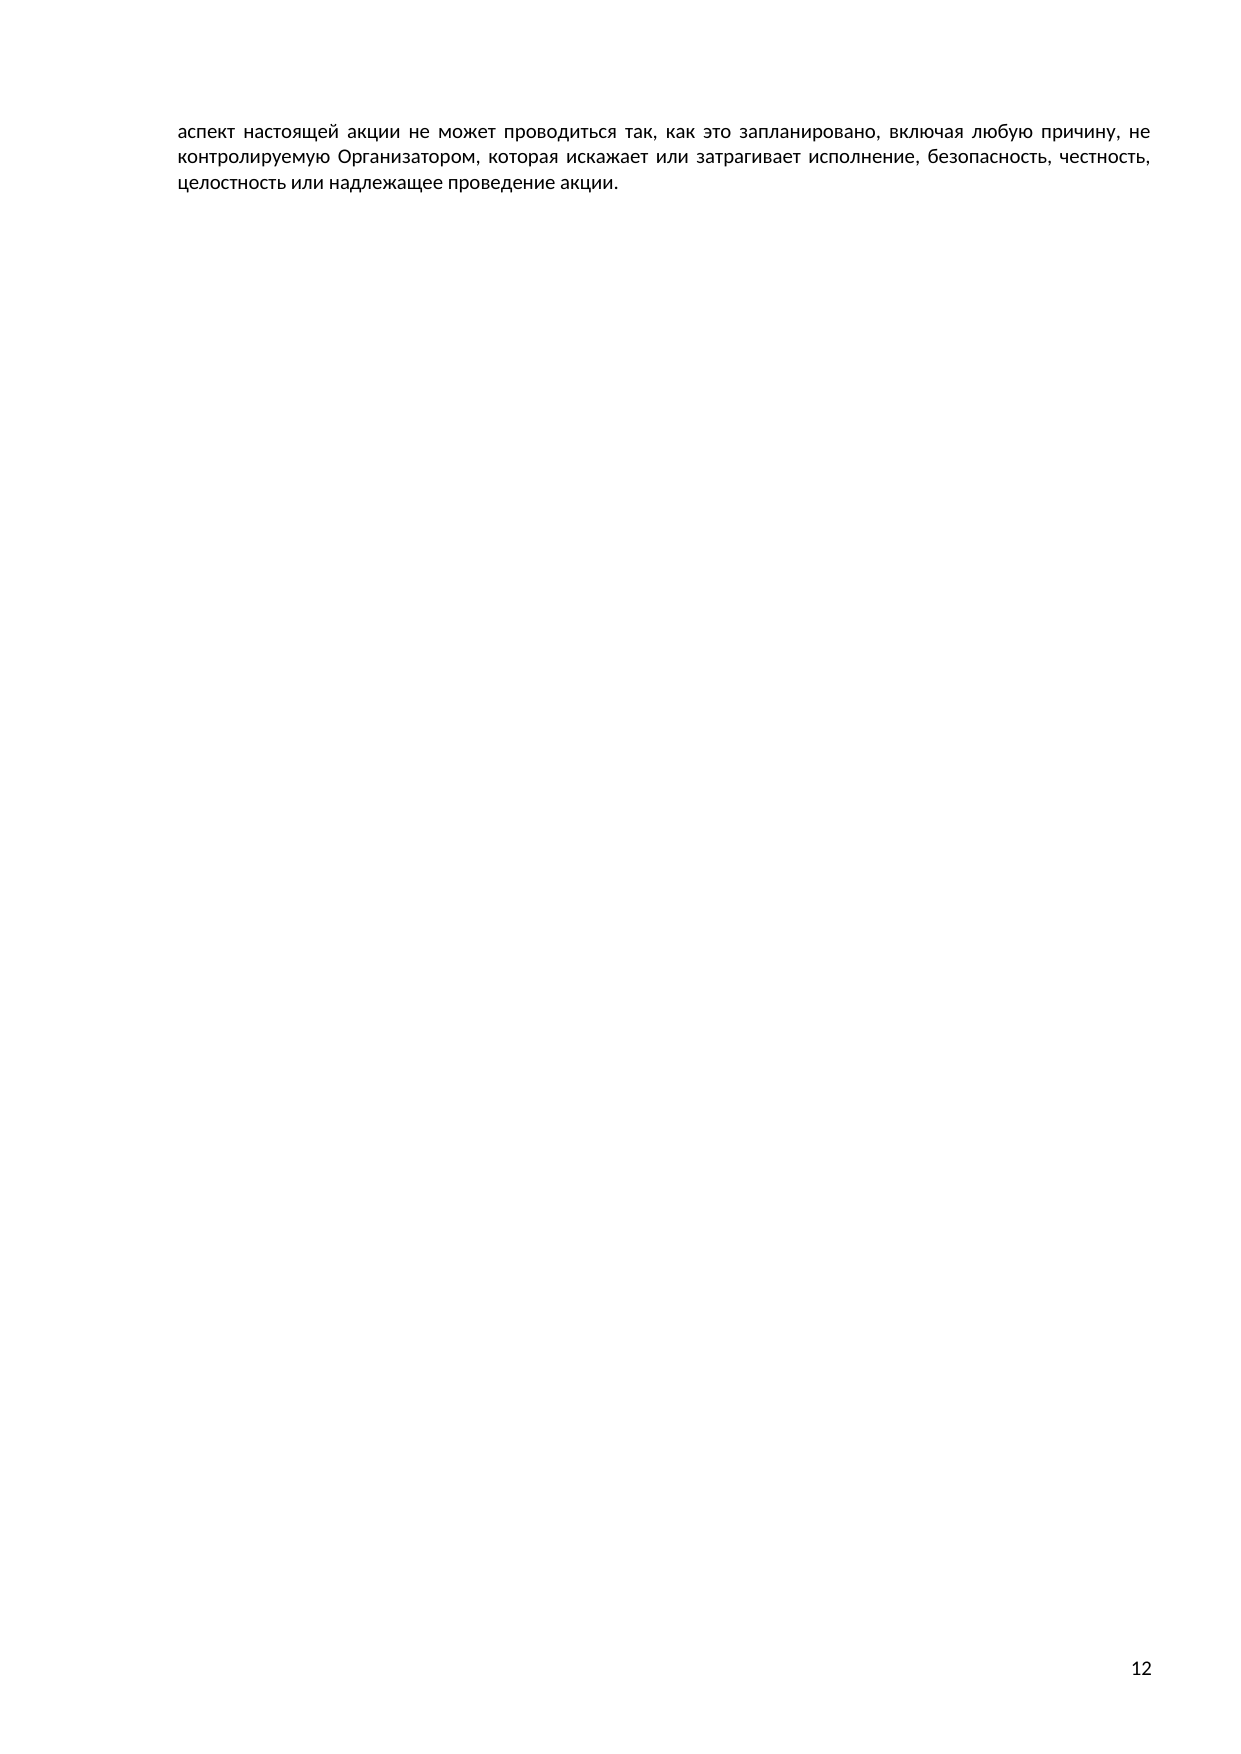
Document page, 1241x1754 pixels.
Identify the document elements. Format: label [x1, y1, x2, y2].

text [177, 118, 1152, 194]
